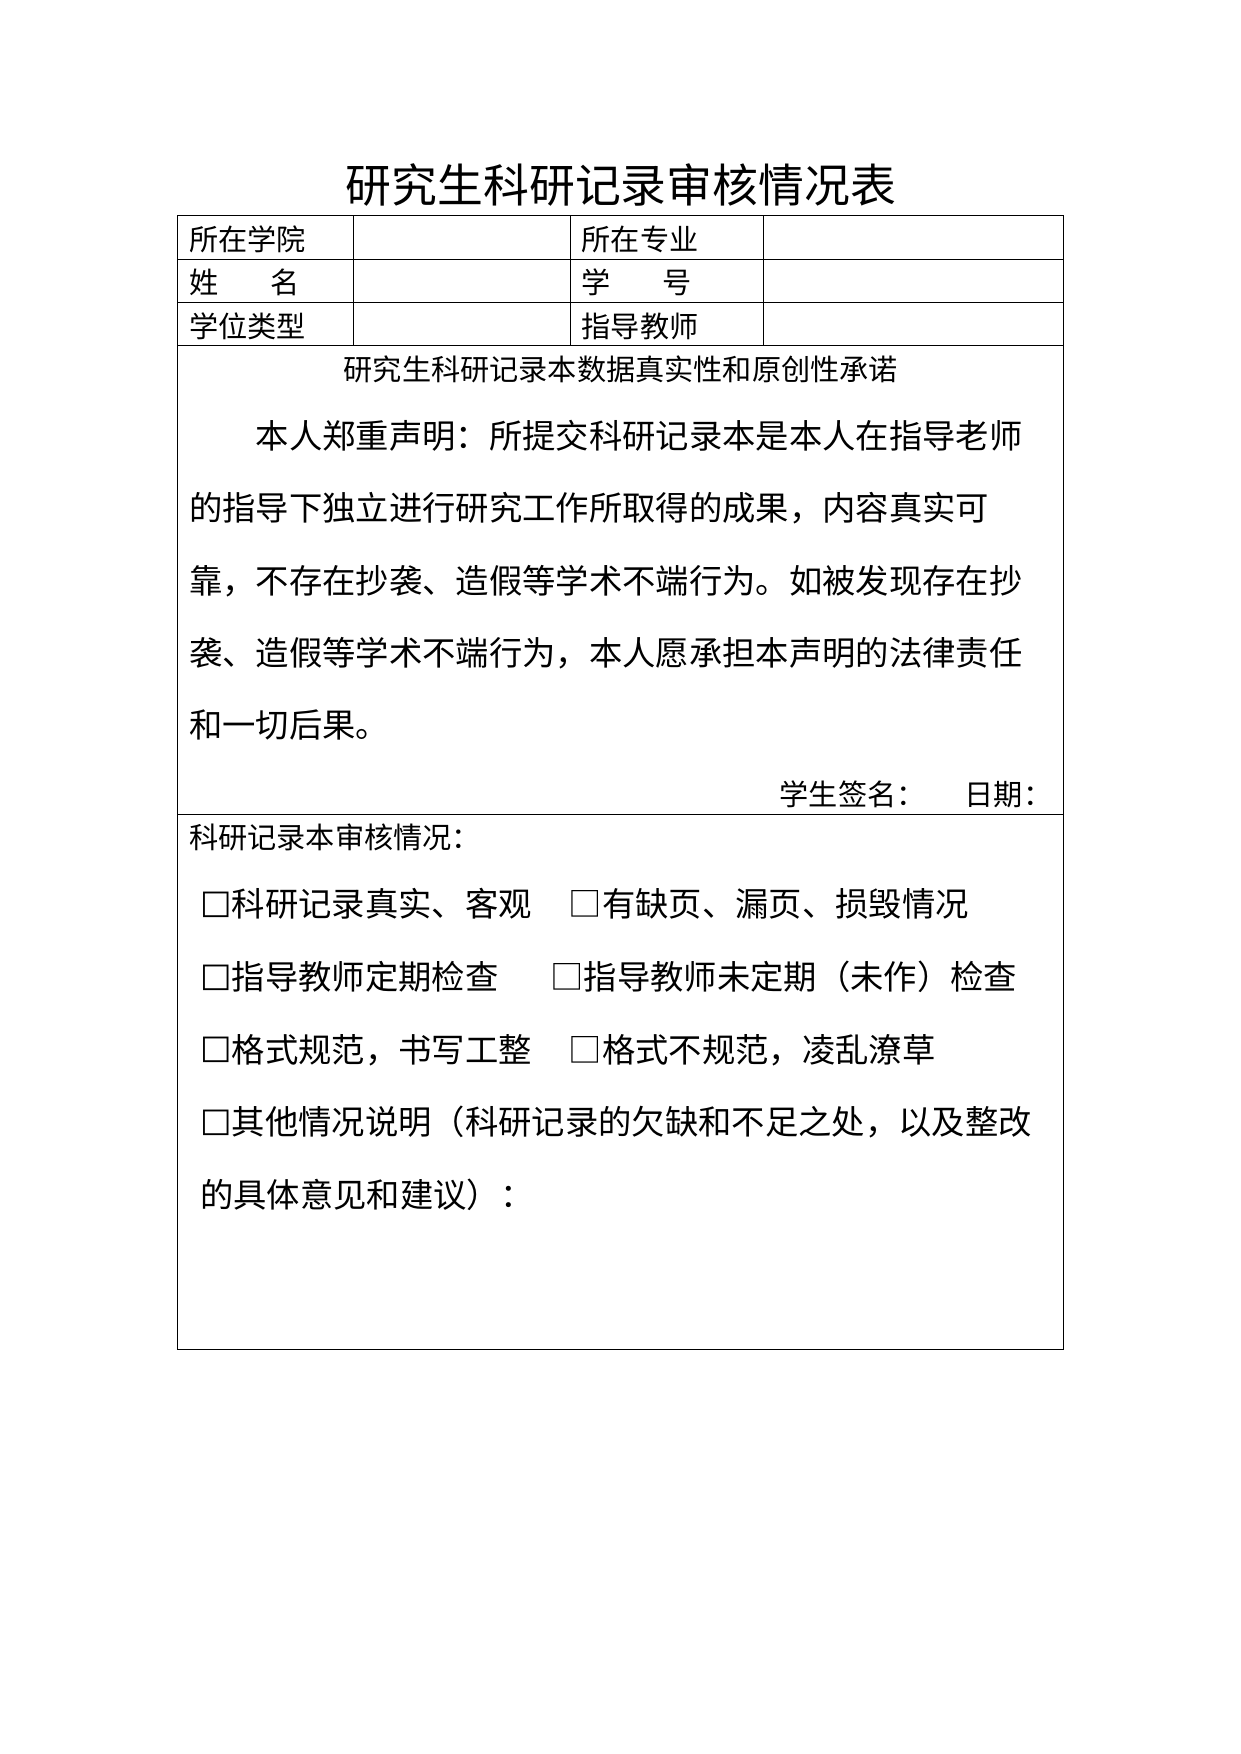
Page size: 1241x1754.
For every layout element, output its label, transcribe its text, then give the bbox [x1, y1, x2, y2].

table_cell 所在专业 [571, 216, 763, 259]
table_header 研究生科研记录审核情况表 [178, 149, 1063, 215]
table_cell [354, 260, 570, 302]
table_cell [354, 303, 570, 345]
table_cell 学 号 [571, 260, 763, 302]
table_cell 指导教师 [571, 303, 763, 345]
table_cell 姓 名 [178, 260, 353, 302]
table_cell [354, 216, 570, 259]
table_cell [764, 303, 1063, 345]
table_cell 所在学院 [178, 216, 353, 259]
table_cell [764, 216, 1063, 259]
table_cell [764, 260, 1063, 302]
table_cell 研究生科研记录本数据真实性和原创性承诺 本人郑重声明：所提交科研记录本是本人在指导老师的指导下独立进行研究工作所取得的成果，内容真实可靠，不存在抄袭、造假等学术不端行为。如被发现存在抄袭、造假等学术不端行为，本人愿承担本声明的法律责任和一切后果。 学生签名： 日期： [178, 346, 1063, 814]
table_cell 学位类型 [178, 303, 353, 345]
table_cell 科研记录本审核情况： □科研记录真实、客观 □有缺页、漏页、损毁情况 □指导教师定期检查 □指导教师未定期（未作）检查 □格式规范，书写工整 □格式不规范，凌乱潦草 □其他情况说明（科研记录的欠缺和不足之处，以及整改的具体意见和建议）： [178, 815, 1063, 1349]
